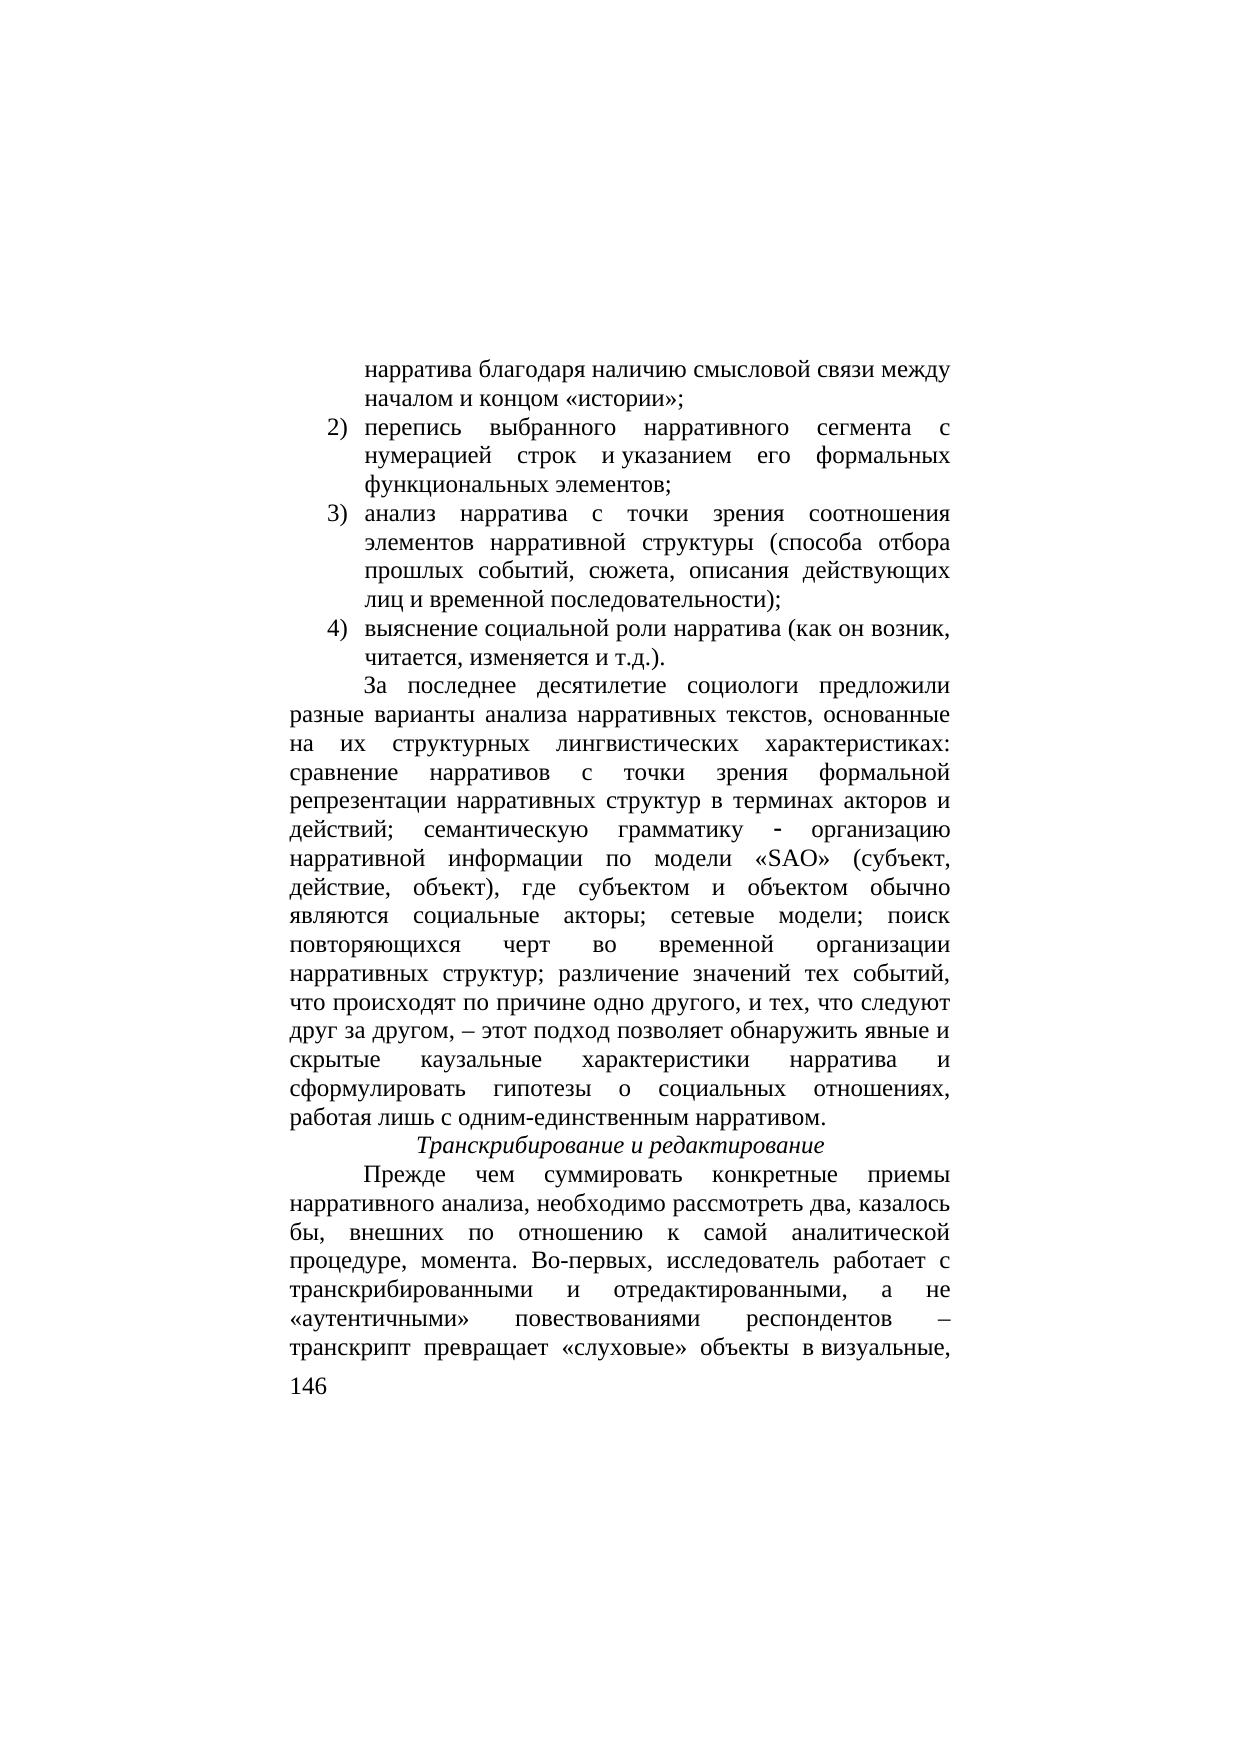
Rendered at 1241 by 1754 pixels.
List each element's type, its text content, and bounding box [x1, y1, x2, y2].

text Транскрибирование и редактирование [289, 1131, 951, 1159]
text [289, 1159, 951, 1361]
list анализ нарратива с точки зрения соотношения элементов нарративной структуры (способа отбора прошлых событий, сюжета, описания действующих лиц и временной последовательности); [327, 498, 951, 613]
list выяснение социальной роли нарратива (как он возник, читается, изменяется и т.д.). [327, 613, 951, 671]
list перепись выбранного нарративного сегмента с нумерацией строк и указанием его формальных функциональных элементов; [327, 412, 951, 498]
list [327, 354, 951, 412]
text За последнее десятилетие социологи предложили разные варианты анализа нарративных текстов, основанные на их структурных лингвистических характеристиках: сравнение нарративов с точки зрения формальной репрезентации нарративных структур в терминах акторов и действий; семантическую грамматику организацию нарративной информации по модели «SAO» (субъект, действие, объект), где субъектом и объектом обычно являются социальные акторы; сетевые модели; поиск повторяющихся черт во временной организации нарративных структур; различение значений тех событий, что происходят по причине одно другого, и тех, что следуют друг за другом, – этот подход позволяет обнаружить явные и скрытые каузальные характеристики нарратива и сформулировать гипотезы о социальных отношениях, работая лишь с одним-единственным нарративом. [289, 671, 951, 1131]
